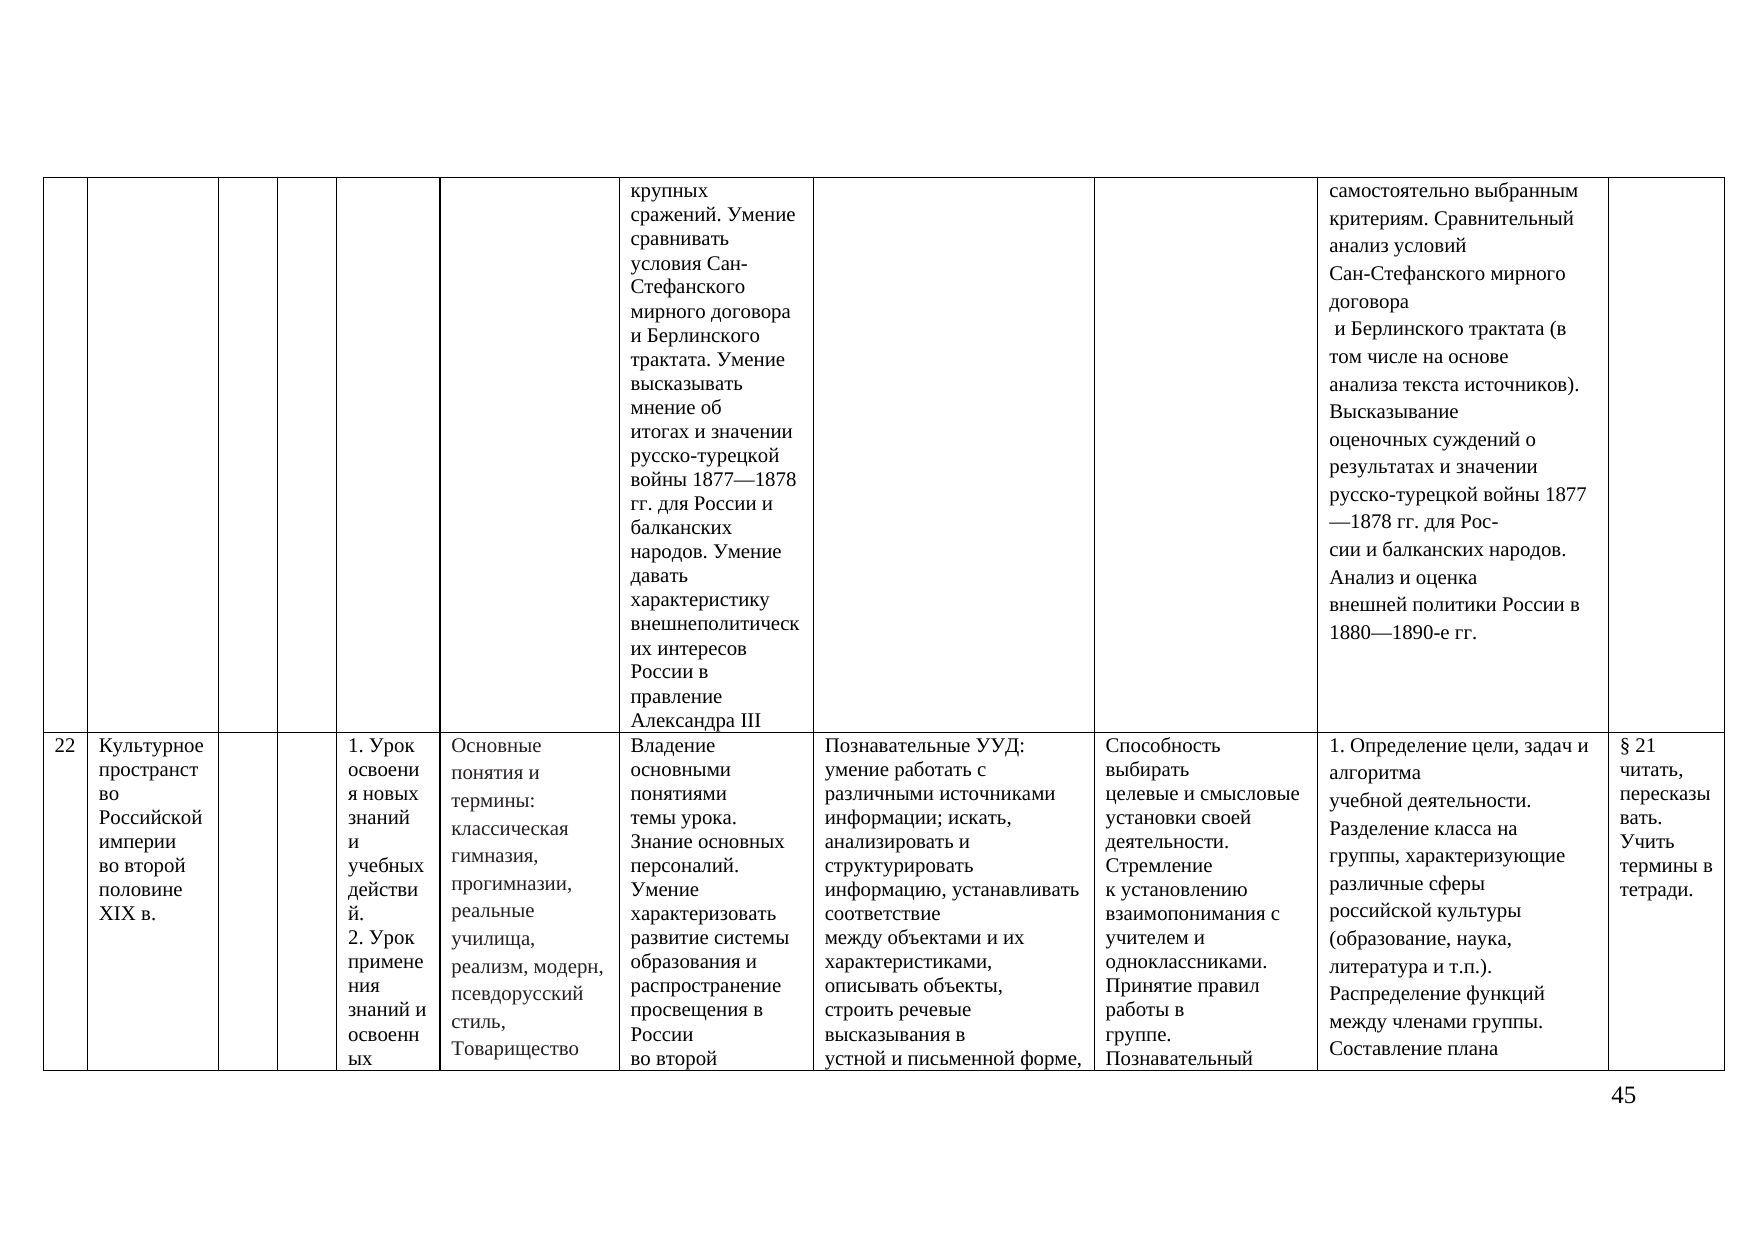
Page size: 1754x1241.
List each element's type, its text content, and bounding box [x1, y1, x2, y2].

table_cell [1318, 733, 1608, 1069]
table_cell [219, 733, 277, 1069]
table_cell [814, 178, 1094, 732]
table_cell 21 [44, 178, 87, 732]
table_cell [278, 178, 336, 732]
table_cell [814, 733, 1094, 1069]
table_cell [219, 178, 277, 732]
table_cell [1318, 178, 1608, 732]
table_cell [441, 733, 619, 1069]
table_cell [1095, 733, 1317, 1069]
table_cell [88, 733, 218, 1069]
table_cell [1609, 178, 1724, 732]
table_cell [337, 733, 439, 1069]
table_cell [1609, 733, 1724, 1069]
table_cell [1095, 178, 1317, 732]
table_cell [278, 733, 336, 1069]
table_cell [441, 178, 619, 732]
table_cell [620, 733, 813, 1069]
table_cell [88, 178, 218, 732]
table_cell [337, 178, 439, 732]
table_cell 22 [44, 733, 87, 1069]
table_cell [620, 178, 813, 732]
